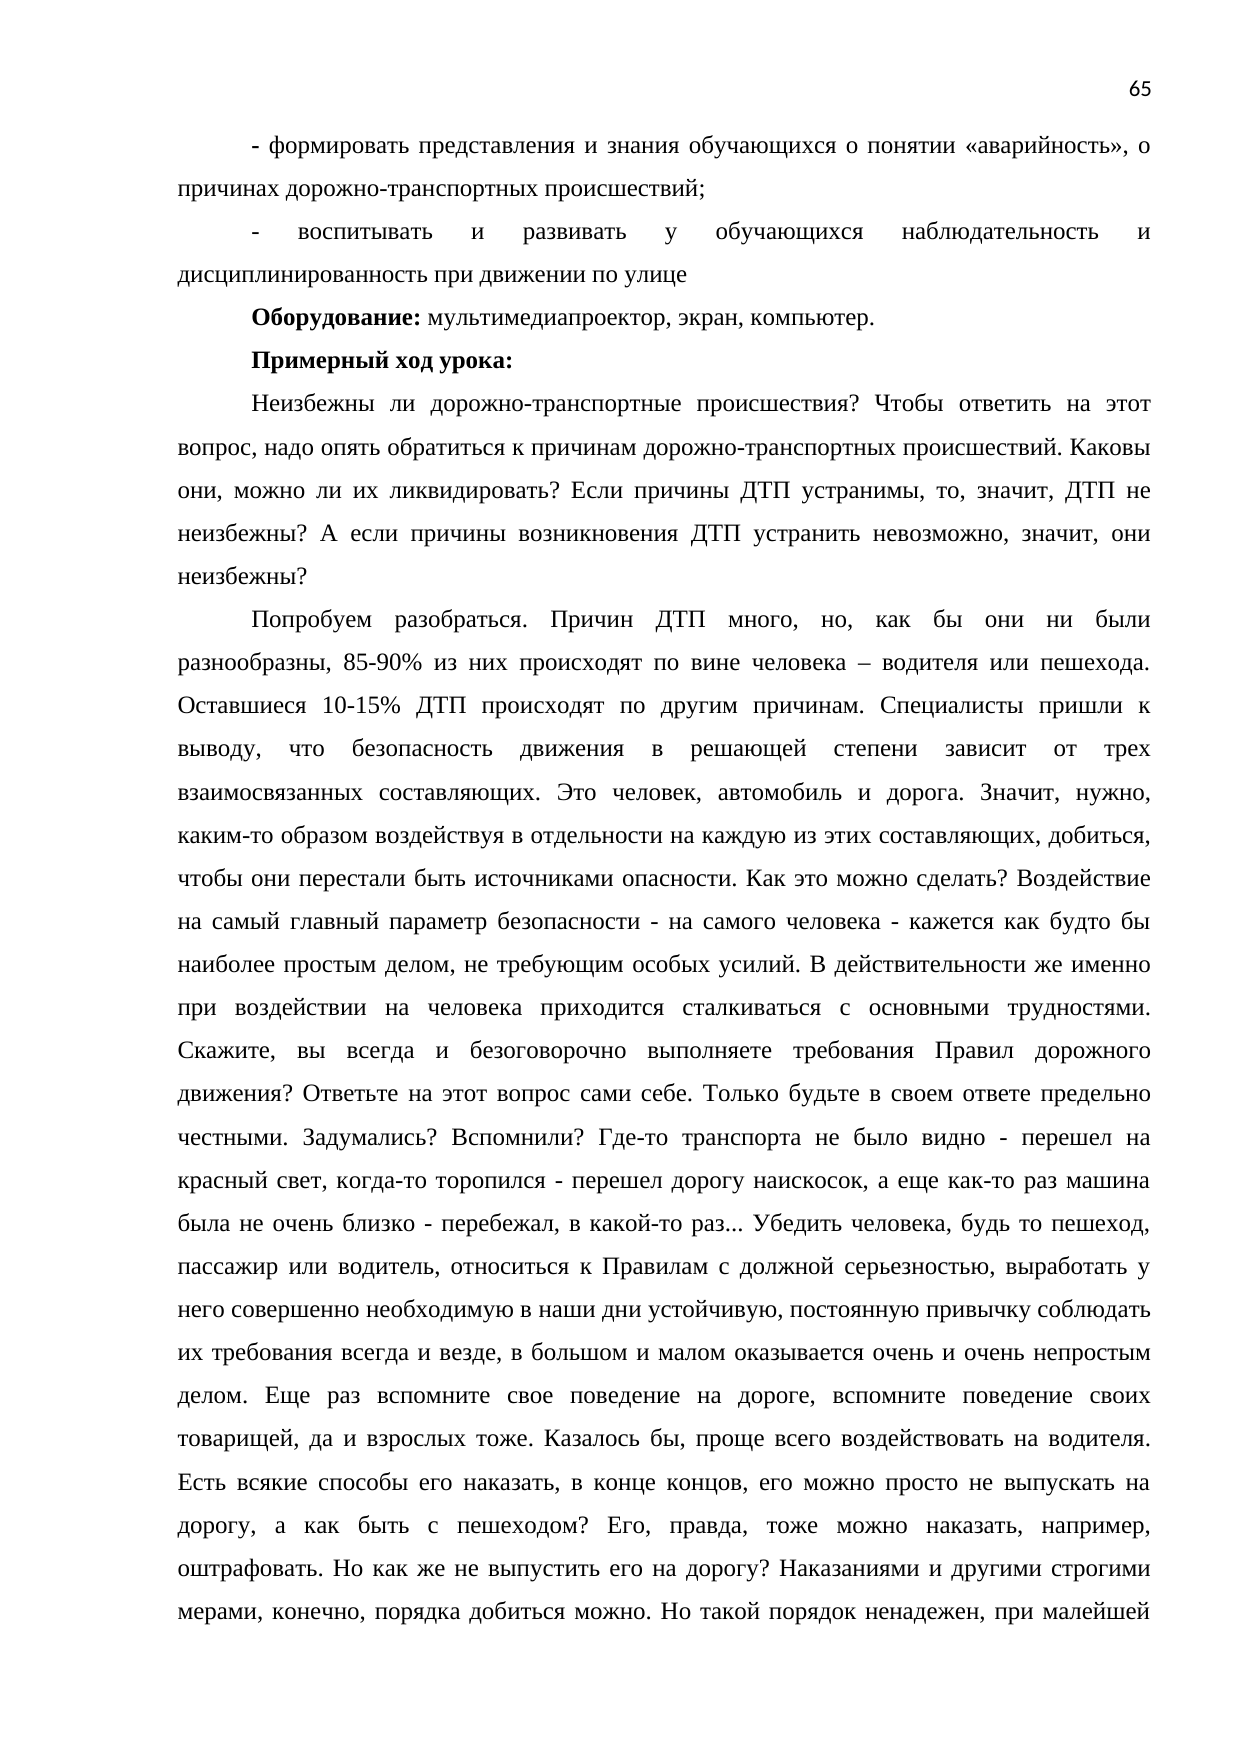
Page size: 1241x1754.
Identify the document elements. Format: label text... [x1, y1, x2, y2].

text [177, 604, 1152, 1625]
text Неизбежны ли дорожно-транспортные происшествия? Чтобы ответить на этот вопрос, надо опять обратиться к причинам дорожно-транспортных происшествий. Каковы они, можно ли их ликвидировать? Если причины ДТП устранимы, то, значит, ДТП не неизбежны? А если причины возникновения ДТП устранить невозможно, значит, они неизбежны? [177, 388, 1152, 590]
text Оборудование: мультимедиапроектор, экран, компьютер. [177, 302, 1152, 331]
text - формировать представления и знания обучающихся о понятии «аварийность», о причинах дорожно-транспортных происшествий; [177, 130, 1152, 202]
text - воспитывать и развивать у обучающихся наблюдательность и дисциплинированность при движении по улице [177, 216, 1152, 288]
text Примерный ход урока: [177, 345, 1152, 374]
